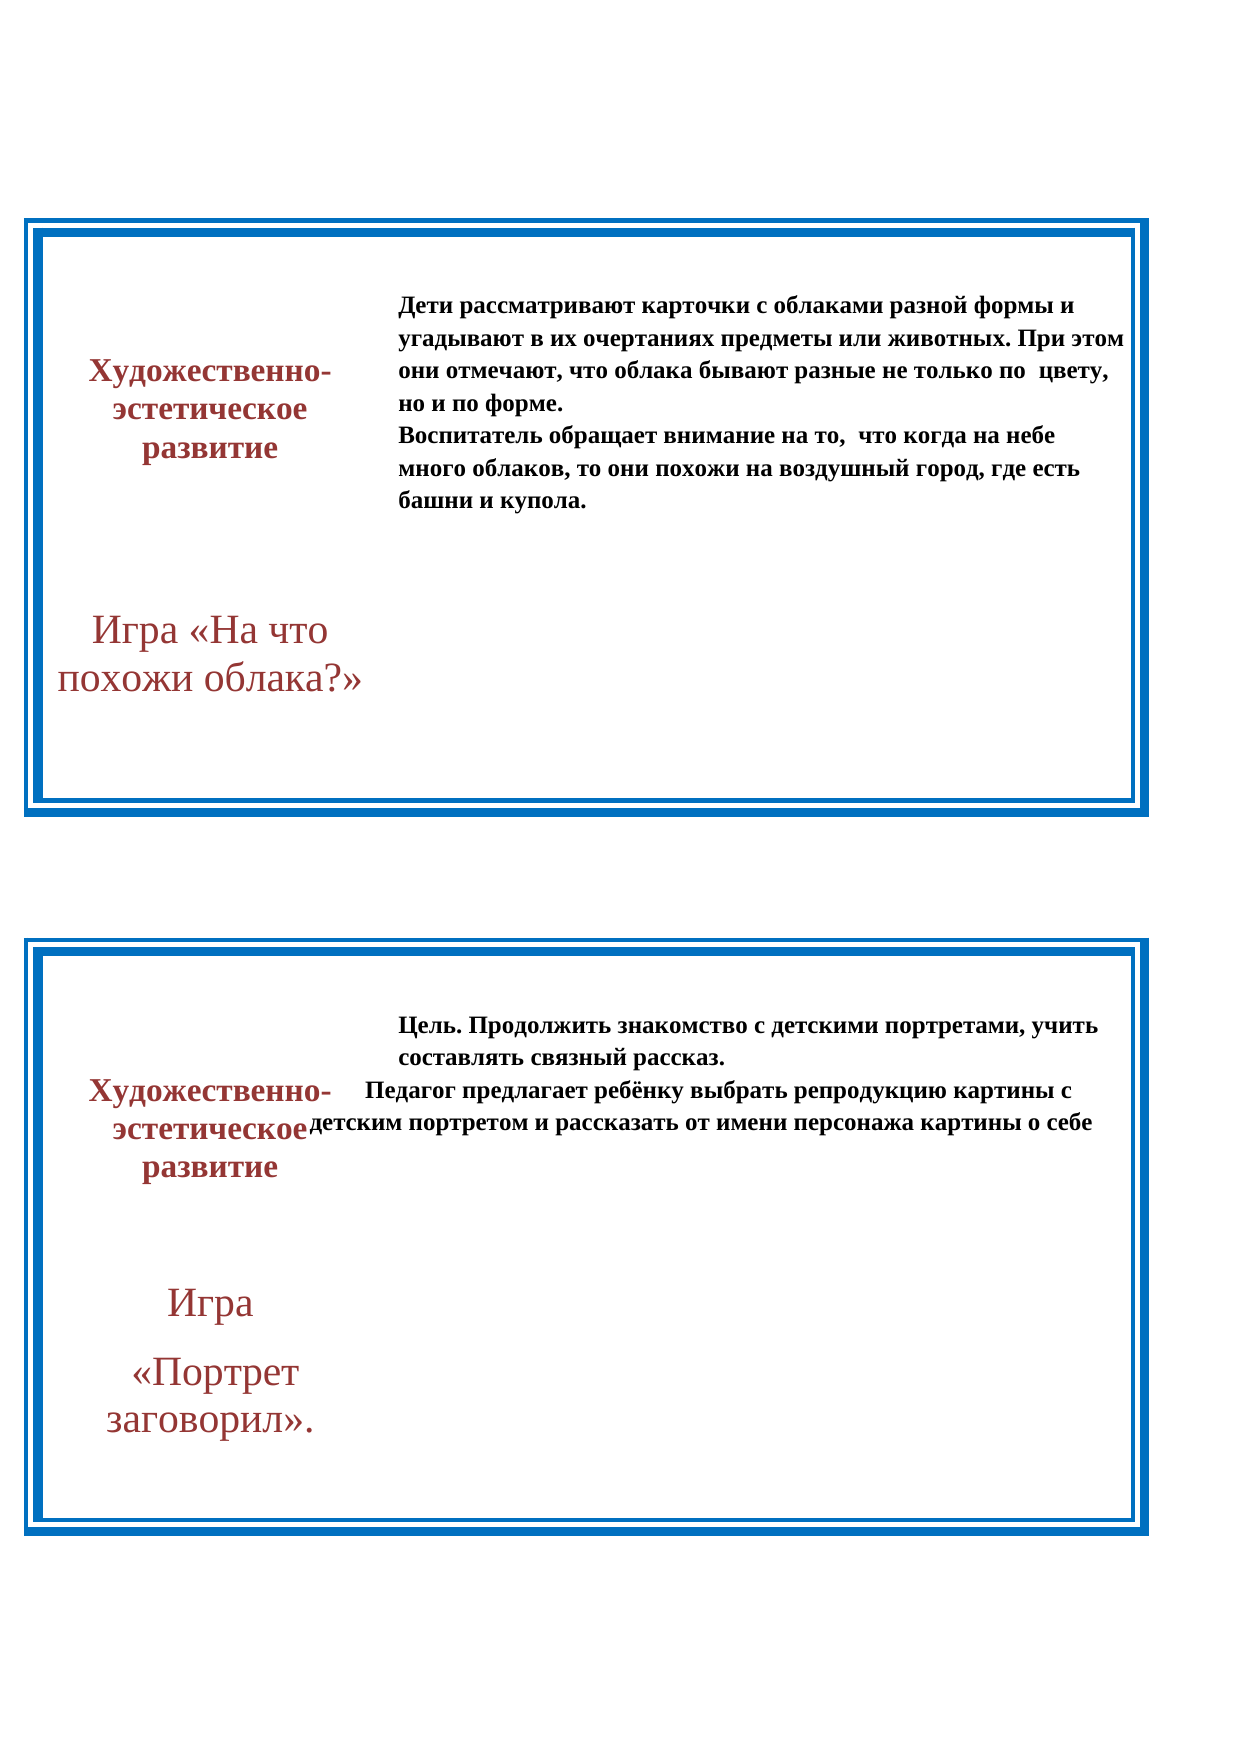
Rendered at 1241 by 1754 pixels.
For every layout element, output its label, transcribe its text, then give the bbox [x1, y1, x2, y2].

table_header Художественно-эстетическое развитие Игра «На что похожи облака?» [43, 237, 387, 798]
table_header Дети рассматривают карточки с облаками разной формы и угадывают в их очертаниях предметы или животных. При этом они отмечают, что облака бывают разные не только по цвету, но и по форме. Воспитатель обращает внимание на то, что когда на небе много облаков, то они похожи на воздушный город, где есть башни и купола. [387, 223, 1140, 798]
table_header Художественно-эстетическое развитие Игра «Портрет заговорил». [43, 956, 387, 1518]
table_header Цель. Продолжить знакомство с детскими портретами, учить составлять связный рассказ. Ход. Педагог предлагает ребёнку выбрать репродукцию картины с детским портретом и рассказать от имени персонажа картины о себе [387, 942, 1140, 1518]
